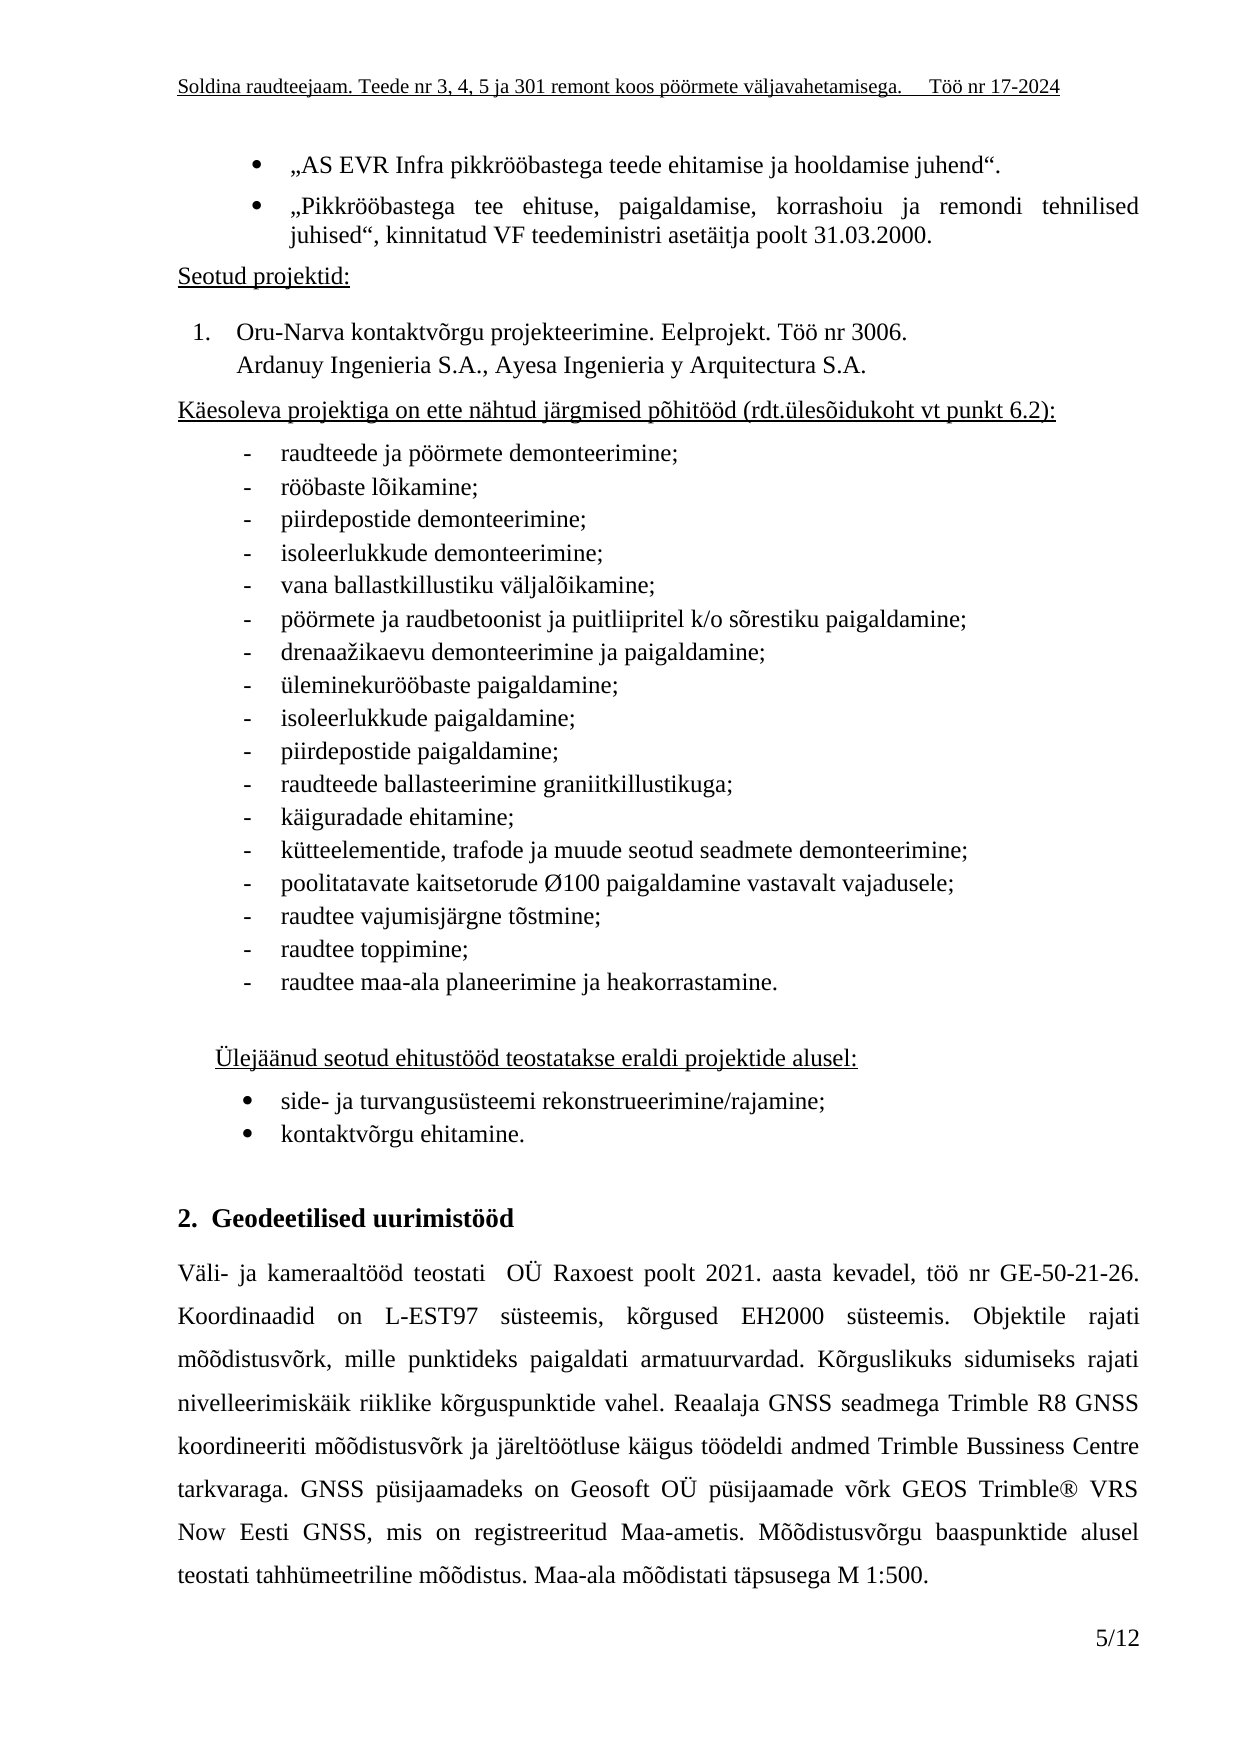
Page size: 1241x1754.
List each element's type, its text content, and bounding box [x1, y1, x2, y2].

list „Pikkrööbastega tee ehituse, paigaldamise, korrashoiu ja remondi tehnilised juhised“, kinnitatud VF teedeministri asetäitja poolt 31.03.2000. [252, 191, 1140, 249]
list isoleerlukkude paigaldamine; [243, 703, 1140, 731]
list isoleerlukkude demonteerimine; [243, 538, 1140, 566]
list „AS EVR Infra pikkrööbastega teede ehitamise ja hooldamise juhend“. [252, 150, 1140, 179]
text Väli- ja kameraaltööd teostati OÜ Raxoest poolt 2021. aasta kevadel, töö nr GE-50-21-26. Koordinaadid on L-EST97 süsteemis, kõrgused EH2000 süsteemis. Objektile rajati mõõdistusvõrk, mille punktideks paigaldati armatuurvardad. Kõrguslikuks sidumiseks rajati nivelleerimiskäik riiklike kõrguspunktide vahel. Reaalaja GNSS seadmega Trimble R8 GNSS koordineeriti mõõdistusvõrk ja järeltöötluse käigus töödeldi andmed Trimble Bussiness Centre tarkvaraga. GNSS püsijaamadeks on Geosoft OÜ püsijaamade võrk GEOS Trimble® VRS Now Eesti GNSS, mis on registreeritud Maa-ametis. Mõõdistusvõrgu baaspunktide alusel teostati tahhümeetriline mõõdistus. Maa-ala mõõdistati täpsusega M 1:500. [177, 1258, 1140, 1589]
list Oru-Narva kontaktvõrgu projekteerimine. Eelprojekt. Töö nr 3006. Ardanuy Ingenieria S.A., Ayesa Ingenieria y Arquitectura S.A. [192, 317, 1140, 379]
list raudtee maa-ala planeerimine ja heakorrastamine. [243, 967, 1140, 996]
list pöörmete ja raudbetoonist ja puitliipritel k/o sõrestiku paigaldamine; [243, 604, 1140, 632]
list rööbaste lõikamine; [243, 472, 1140, 500]
list vana ballastkillustiku väljalõikamine; [243, 571, 1140, 599]
list poolitatavate kaitsetorude Ø100 paigaldamine vastavalt vajadusele; [243, 868, 1140, 897]
list piirdepostide demonteerimine; [243, 504, 1140, 533]
subtitle Geodeetilised uurimistööd [177, 1202, 1140, 1233]
list kontaktvõrgu ehitamine. [243, 1119, 1140, 1148]
list raudteede ja pöörmete demonteerimine; [243, 438, 1140, 467]
list raudtee toppimine; [243, 934, 1140, 963]
text Ülejäänud seotud ehitustööd teostatakse eraldi projektide alusel: [215, 1043, 1140, 1072]
list üleminekurööbaste paigaldamine; [243, 670, 1140, 698]
list raudteede ballasteerimine graniitkillustikuga; [243, 769, 1140, 797]
list side- ja turvangusüsteemi rekonstrueerimine/rajamine; [243, 1086, 1140, 1115]
text Käesoleva projektiga on ette nähtud järgmised põhitööd (rdt.ülesõidukoht vt punkt 6.2): [177, 395, 1140, 424]
list käiguradade ehitamine; [243, 802, 1140, 831]
list raudtee vajumisjärgne tõstmine; [243, 901, 1140, 929]
list kütteelementide, trafode ja muude seotud seadmete demonteerimine; [243, 835, 1140, 863]
list drenaažikaevu demonteerimine ja paigaldamine; [243, 637, 1140, 665]
list piirdepostide paigaldamine; [243, 736, 1140, 764]
text Seotud projektid: [177, 261, 1140, 290]
